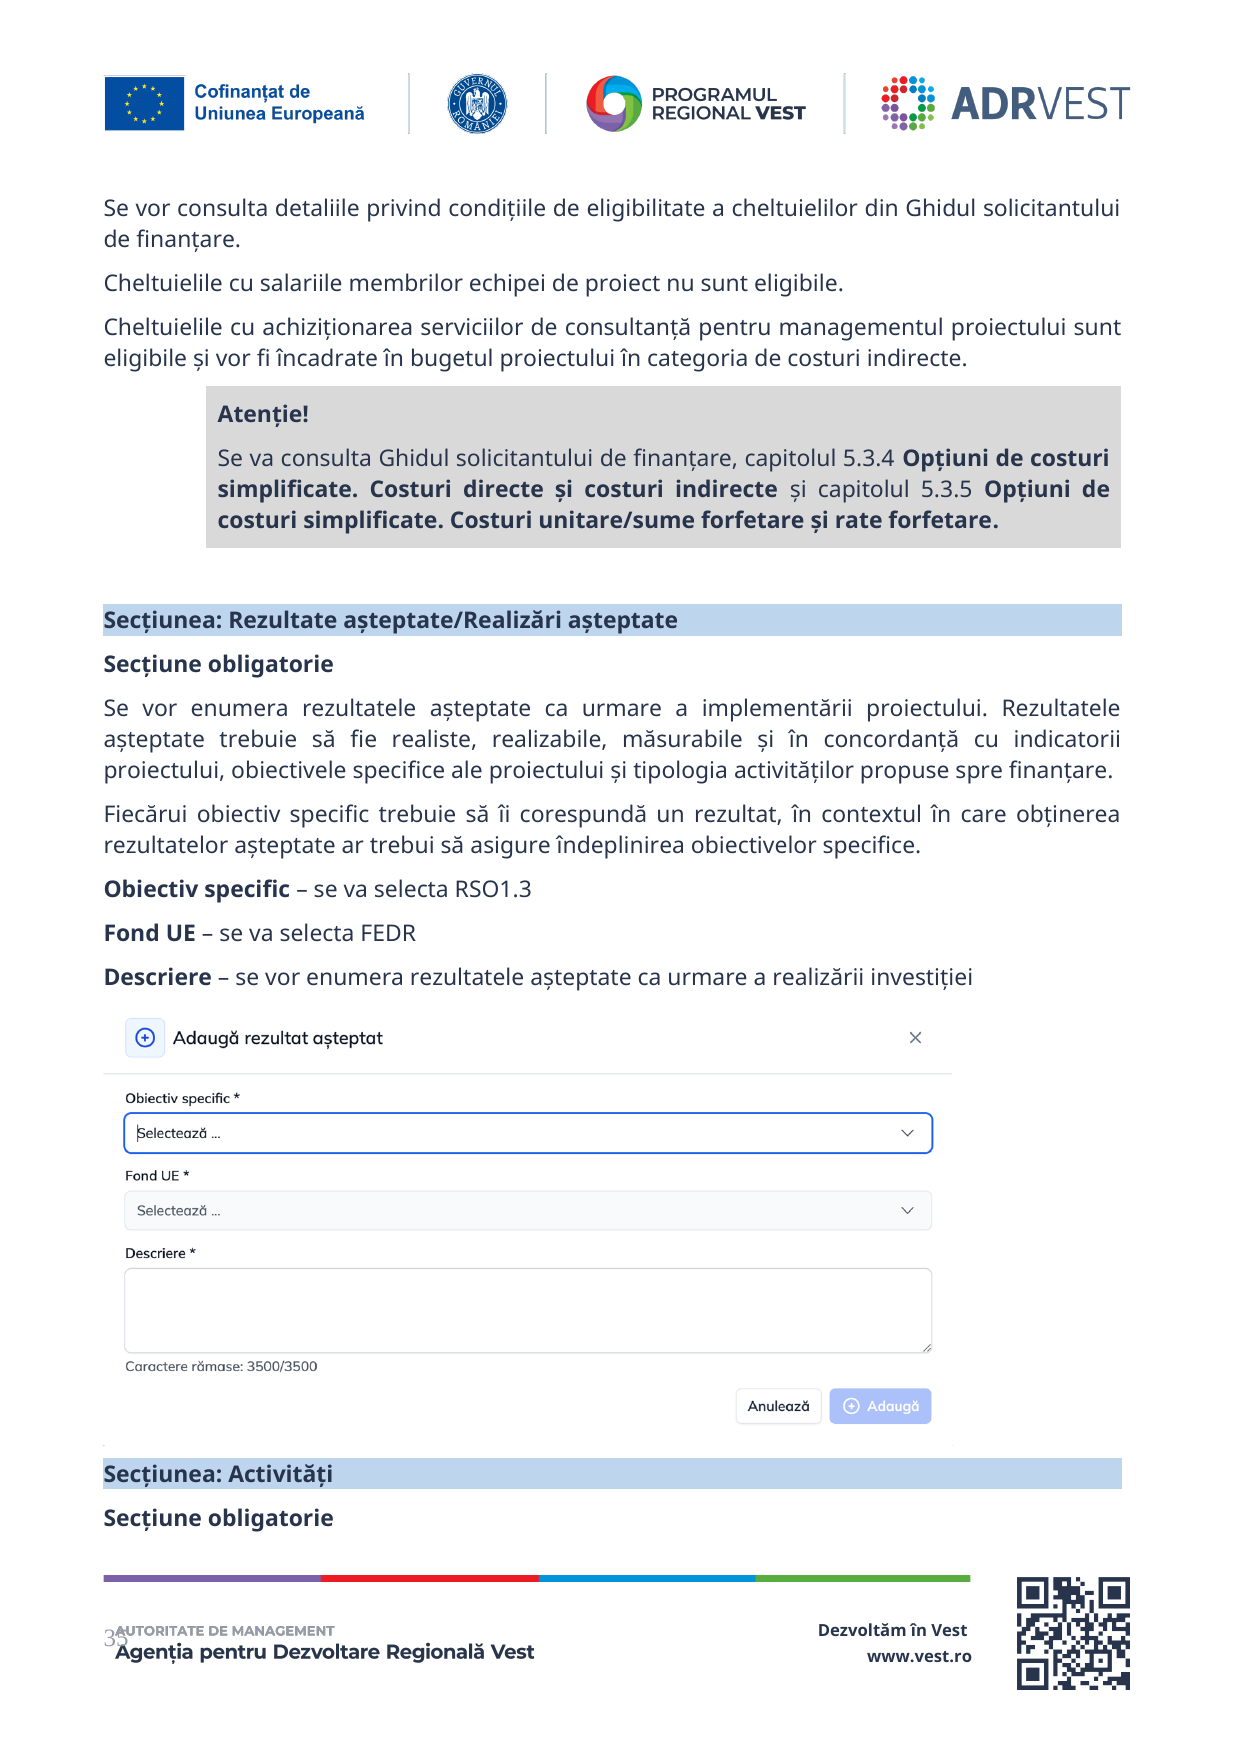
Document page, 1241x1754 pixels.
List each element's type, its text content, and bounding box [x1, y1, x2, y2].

text Fiecărui obiectiv specific trebuie să îi corespundă un rezultat, în contextul în care obținerea rezultatelor așteptate ar trebui să asigure îndeplinirea obiectivelor specifice. [103, 798, 1122, 861]
table_header Atenție! Se va consulta Ghidul solicitantului de finanțare, capitolul 5.3.4 Opțiuni de costuri simplificate. Costuri directe și costuri indirecte și capitolul 5.3.5 Opțiuni de costuri simplificate. Costuri unitare/sume forfetare și rate forfetare. [206, 386, 1121, 548]
text Secțiune obligatorie [103, 1502, 1122, 1533]
text Secțiunea: Rezultate așteptate/Realizări așteptate [103, 604, 1122, 636]
text Cheltuielile cu salariile membrilor echipei de proiect nu sunt eligibile. [103, 267, 1122, 298]
picture [103, 1004, 953, 1446]
picture [1008, 1568, 1139, 1699]
text Se vor enumera rezultatele așteptate ca urmare a implementării proiectului. Rezultatele așteptate trebuie să fie realiste, realizabile, măsurabile și în concordanță cu indicatorii proiectului, obiectivele specifice ale proiectului și tipologia activităților propuse spre finanțare. [103, 692, 1122, 786]
text Secțiunea: Activități [103, 1458, 1122, 1489]
text Cheltuielile cu achiziționarea serviciilor de consultanță pentru managementul proiectului sunt eligibile și vor fi încadrate în bugetul proiectului în categoria de costuri indirecte. [103, 311, 1122, 373]
picture [103, 73, 1131, 134]
text Obiectiv specific – se va selecta RSO1.3 [103, 873, 1122, 904]
text Secțiune obligatorie [103, 648, 1122, 679]
text Fond UE – se va selecta FEDR [103, 917, 1122, 948]
text Se vor consulta detaliile privind condițiile de eligibilitate a cheltuielilor din Ghidul solicitantului de finanțare. [103, 192, 1122, 254]
text Descriere – se vor enumera rezultatele așteptate ca urmare a realizării investiției [103, 961, 1122, 992]
